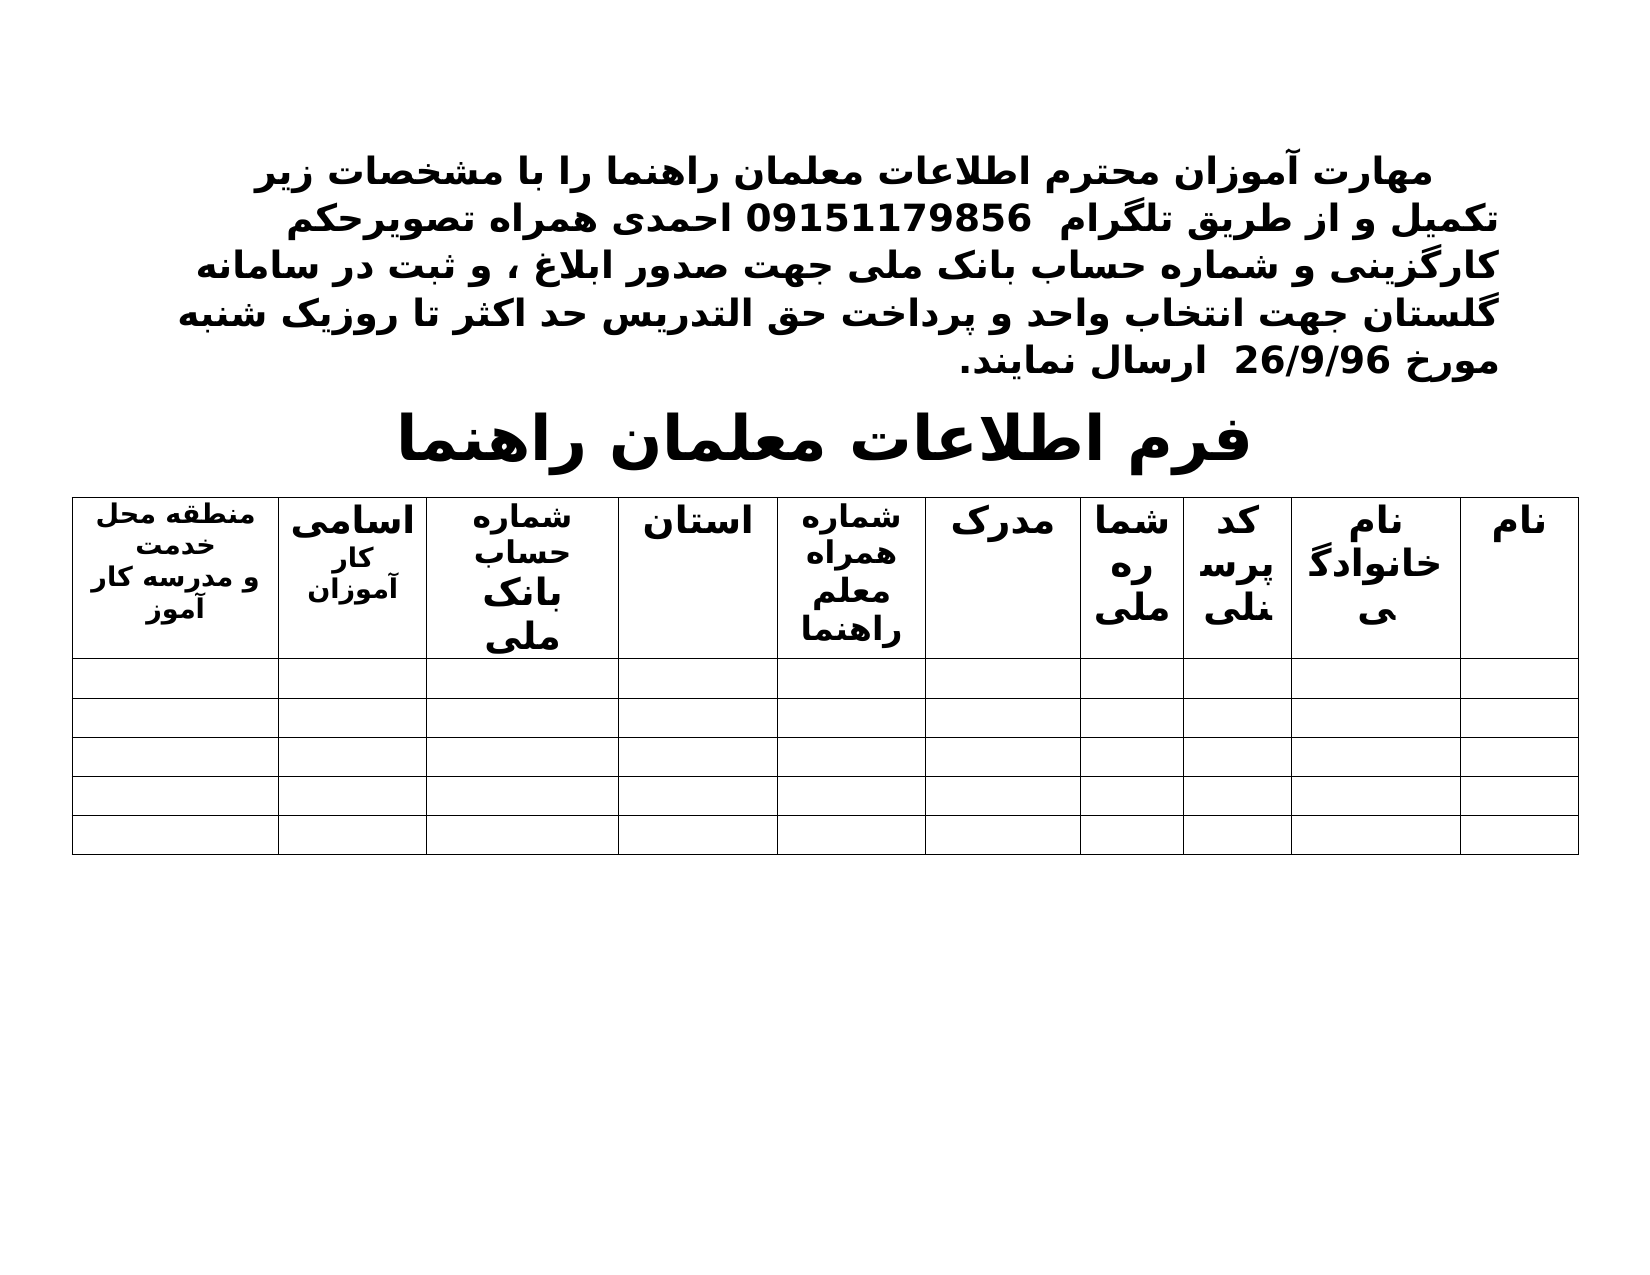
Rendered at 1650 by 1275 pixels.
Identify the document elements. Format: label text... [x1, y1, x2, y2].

table_cell [1184, 699, 1291, 737]
table_cell [1184, 777, 1291, 815]
table_cell [778, 777, 925, 815]
table_cell [1184, 659, 1291, 697]
table_cell [427, 699, 618, 737]
table_cell [279, 816, 426, 854]
table_cell [1461, 816, 1578, 854]
table_cell [926, 777, 1080, 815]
table_cell [427, 777, 618, 815]
table_cell [1292, 699, 1460, 737]
table_header شماره همراه معلم راهنما [778, 498, 925, 658]
table_cell [926, 738, 1080, 776]
table_cell [1292, 659, 1460, 697]
table_cell [279, 777, 426, 815]
table_cell [926, 816, 1080, 854]
table_cell [1081, 777, 1183, 815]
table_cell [1292, 816, 1460, 854]
table_header استان [619, 498, 777, 658]
table_cell [778, 659, 925, 697]
table_cell [1184, 738, 1291, 776]
table_cell [1461, 659, 1578, 697]
table_cell [1081, 699, 1183, 737]
table_cell [1081, 738, 1183, 776]
table_cell [1184, 816, 1291, 854]
table_header نام [1461, 498, 1578, 658]
table_cell [279, 659, 426, 697]
table_cell [279, 699, 426, 737]
table_cell [1292, 777, 1460, 815]
table_cell [619, 699, 777, 737]
table_header شماره حساب بانک ملی [427, 498, 618, 658]
table_cell [427, 659, 618, 697]
table_cell [926, 659, 1080, 697]
table_cell [73, 659, 278, 697]
table_cell [1292, 738, 1460, 776]
table_cell [619, 777, 777, 815]
table_cell [1461, 777, 1578, 815]
table_cell [619, 738, 777, 776]
table_header نام خانوادگی [1292, 498, 1460, 658]
text مهارت آموزان محترم اطلاعات معلمان راهنما را با مشخصات زیر تکمیل و از طریق تلگرام 09151179856 احمدی همراه تصویرحکم کارگزینی و شماره حساب بانک ملی جهت صدور ابلاغ ، و ثبت در سامانه گلستان جهت انتخاب واحد و پرداخت حق التدریس حد اکثر تا روزیک شنبه مورخ 26/9/96 ارسال نمایند. [150, 150, 1500, 382]
text فرم اطلاعات معلمان راهنما [150, 402, 1500, 475]
table_header شماره ملی [1081, 498, 1183, 658]
table_cell [778, 816, 925, 854]
table_cell [73, 777, 278, 815]
table_cell [619, 659, 777, 697]
table_cell [427, 816, 618, 854]
table_cell [279, 738, 426, 776]
table_cell [1081, 816, 1183, 854]
table_cell [73, 816, 278, 854]
table_header منطقه محل خدمت و مدرسه کار آموز [73, 498, 278, 658]
table_header اسامی کار آموزان [279, 498, 426, 658]
table_cell [778, 738, 925, 776]
table_header کد پرسنلی [1184, 498, 1291, 658]
table_cell [778, 699, 925, 737]
table_cell [619, 816, 777, 854]
table_cell [1461, 738, 1578, 776]
table_cell [73, 699, 278, 737]
table_header مدرک [926, 498, 1080, 658]
table_cell [73, 738, 278, 776]
table_cell [1461, 699, 1578, 737]
table_cell [926, 699, 1080, 737]
table_cell [427, 738, 618, 776]
table_cell [1081, 659, 1183, 697]
